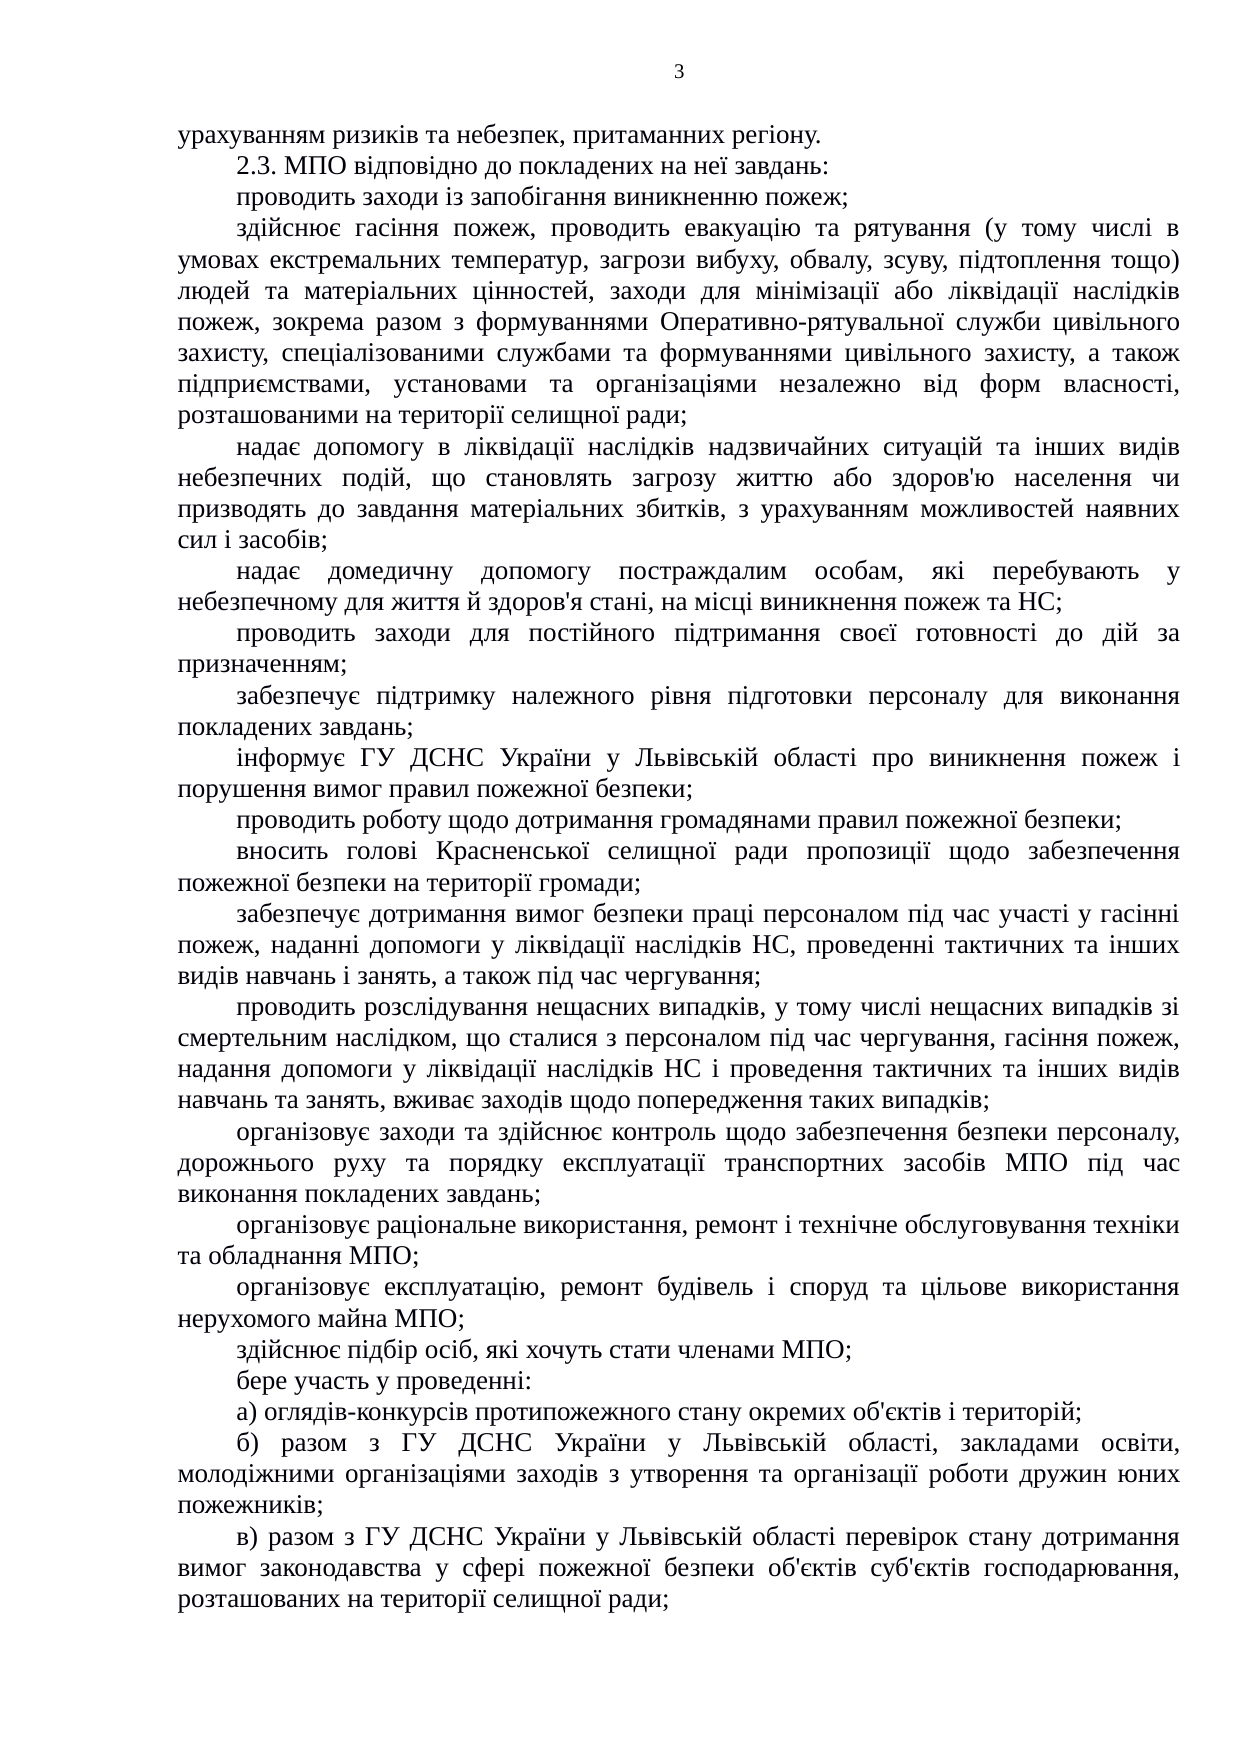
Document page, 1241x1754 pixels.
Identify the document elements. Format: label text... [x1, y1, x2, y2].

text забезпечує підтримку належного рівня підготовки персоналу для виконання покладених завдань; [177, 679, 1181, 741]
text організовує раціональне використання, ремонт і технічне обслуговування техніки та обладнання МПО; [177, 1208, 1181, 1271]
text надає домедичну допомогу постраждалим особам, які перебувають у небезпечному для життя й здоров'я стані, на місці виникнення пожеж та НС; [177, 554, 1181, 616]
text а) оглядів-конкурсів протипожежного стану окремих об'єктів і територій; [177, 1395, 1181, 1426]
text інформує ГУ ДСНС України у Львівській області про виникнення пожеж і порушення вимог правил пожежної безпеки; [177, 741, 1181, 803]
text забезпечує дотримання вимог безпеки праці персоналом під час участі у гасінні пожеж, наданні допомоги у ліквідації наслідків НС, проведенні тактичних та інших видів навчань і занять, а також під час чергування; [177, 897, 1181, 990]
text проводить роботу щодо дотримання громадянами правил пожежної безпеки; [177, 803, 1181, 834]
text бере участь у проведенні: [177, 1364, 1181, 1395]
text організовує заходи та здійснює контроль щодо забезпечення безпеки персоналу, дорожнього руху та порядку експлуатації транспортних засобів МПО під час виконання покладених завдань; [177, 1115, 1181, 1208]
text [177, 118, 1181, 149]
text проводить заходи із запобігання виникненню пожеж; [177, 180, 1181, 212]
text проводить розслідування нещасних випадків, у тому числі нещасних випадків зі смертельним наслідком, що сталися з персоналом під час чергування, гасіння пожеж, надання допомоги у ліквідації наслідків НС і проведення тактичних та інших видів навчань та занять, вживає заходів щодо попередження таких випадків; [177, 990, 1181, 1115]
text проводить заходи для постійного підтримання своєї готовності до дій за призначенням; [177, 616, 1181, 679]
text здійснює гасіння пожеж, проводить евакуацію та рятування (у тому числі в умовах екстремальних температур, загрози вибуху, обвалу, зсуву, підтоплення тощо) людей та матеріальних цінностей, заходи для мінімізації або ліквідації наслідків пожеж, зокрема разом з формуваннями Оперативно-рятувальної служби цивільного захисту, спеціалізованими службами та формуваннями цивільного захисту, а також підприємствами, установами та організаціями незалежно від форм власності, розташованими на території селищної ради; [177, 212, 1181, 429]
text 2.3. МПО відповідно до покладених на неї завдань: [177, 149, 1181, 180]
text надає допомогу в ліквідації наслідків надзвичайних ситуацій та інших видів небезпечних подій, що становлять загрозу життю або здоров'ю населення чи призводять до завдання матеріальних збитків, з урахуванням можливостей наявних сил і засобів; [177, 429, 1181, 554]
text здійснює підбір осіб, які хочуть стати членами МПО; [177, 1333, 1181, 1364]
text в) разом з ГУ ДСНС України у Львівській області перевірок стану дотримання вимог законодавства у сфері пожежної безпеки об'єктів суб'єктів господарювання, розташованих на території селищної ради; [177, 1520, 1181, 1613]
text вносить голові Красненської селищної ради пропозиції щодо забезпечення пожежної безпеки на території громади; [177, 834, 1181, 897]
text організовує експлуатацію, ремонт будівель і споруд та цільове використання нерухомого майна МПО; [177, 1271, 1181, 1333]
text б) разом з ГУ ДСНС України у Львівській області, закладами освіти, молодіжними організаціями заходів з утворення та організації роботи дружин юних пожежників; [177, 1426, 1181, 1520]
